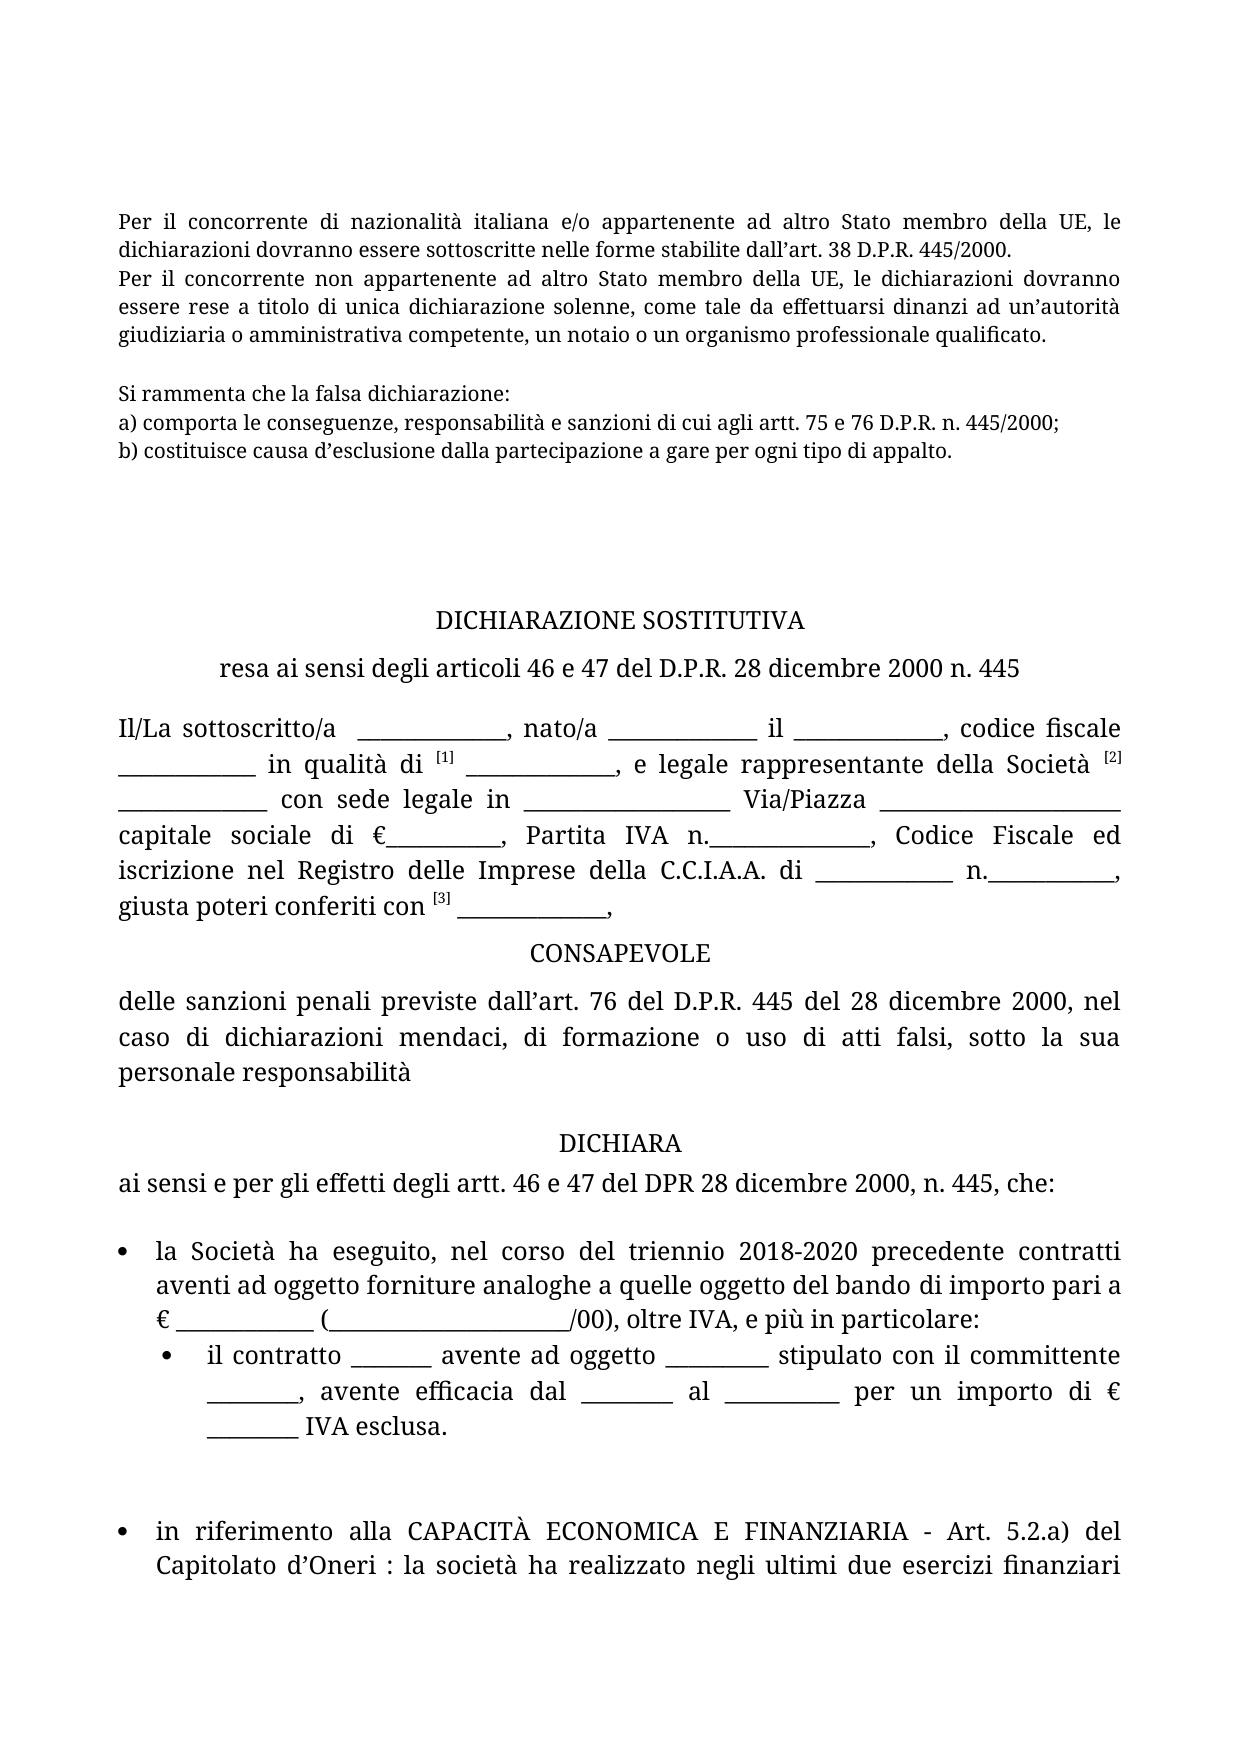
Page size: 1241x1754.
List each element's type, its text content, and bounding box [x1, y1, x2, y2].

text Dichiarazione sostitutiva [118, 601, 1122, 637]
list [118, 1513, 1122, 1581]
text b) costituisce causa d’esclusione dalla partecipazione a gare per ogni tipo di appalto. [118, 436, 1122, 465]
text Il/La sottoscritto/a _____________, nato/a _____________ il _____________, codice fiscale ____________ in qualità di [1] _____________, e legale rappresentante della Società [2] _____________ con sede legale in __________________ Via/Piazza _____________________ capitale sociale di €__________, Partita IVA n.______________, Codice Fiscale ed iscrizione nel Registro delle Imprese della C.C.I.A.A. di ____________ n.___________, giusta poteri conferiti con [3] _____________, [118, 709, 1122, 922]
text Per il concorrente di nazionalità italiana e/o appartenente ad altro Stato membro della UE, le dichiarazioni dovranno essere sottoscritte nelle forme stabilite dall’art. 38 D.P.R. 445/2000. [118, 207, 1122, 264]
list ai sensi e per gli effetti degli artt. 46 e 47 del DPR 28 dicembre 2000, n. 445, che: [118, 1166, 1122, 1200]
text consapevole [118, 934, 1122, 970]
list il contratto _______ avente ad oggetto _________ stipulato con il committente ________, avente efficacia dal ________ al __________ per un importo di € ________ IVA esclusa. [162, 1336, 1122, 1442]
text a) comporta le conseguenze, responsabilità e sanzioni di cui agli artt. 75 e 76 D.P.R. n. 445/2000; [118, 408, 1122, 436]
list la Società ha eseguito, nel corso del triennio 2018-2020 precedente contratti aventi ad oggetto forniture analoghe a quelle oggetto del bando di importo pari a € ____________ (_____________________/00), oltre IVA, e più in particolare: [118, 1234, 1122, 1336]
text Si rammenta che la falsa dichiarazione: [118, 379, 1122, 408]
text delle sanzioni penali previste dall’art. 76 del D.P.R. 445 del 28 dicembre 2000, nel caso di dichiarazioni mendaci, di formazione o uso di atti falsi, sotto la sua personale responsabilità [118, 982, 1122, 1089]
text Per il concorrente non appartenente ad altro Stato membro della UE, le dichiarazioni dovranno essere rese a titolo di unica dichiarazione solenne, come tale da effettuarsi dinanzi ad un’autorità giudiziaria o amministrativa competente, un notaio o un organismo professionale qualificato. [118, 264, 1122, 349]
text DICHIARA [118, 1124, 1122, 1159]
text resa ai sensi degli articoli 46 e 47 del D.P.R. 28 dicembre 2000 n. 445 [118, 649, 1122, 684]
